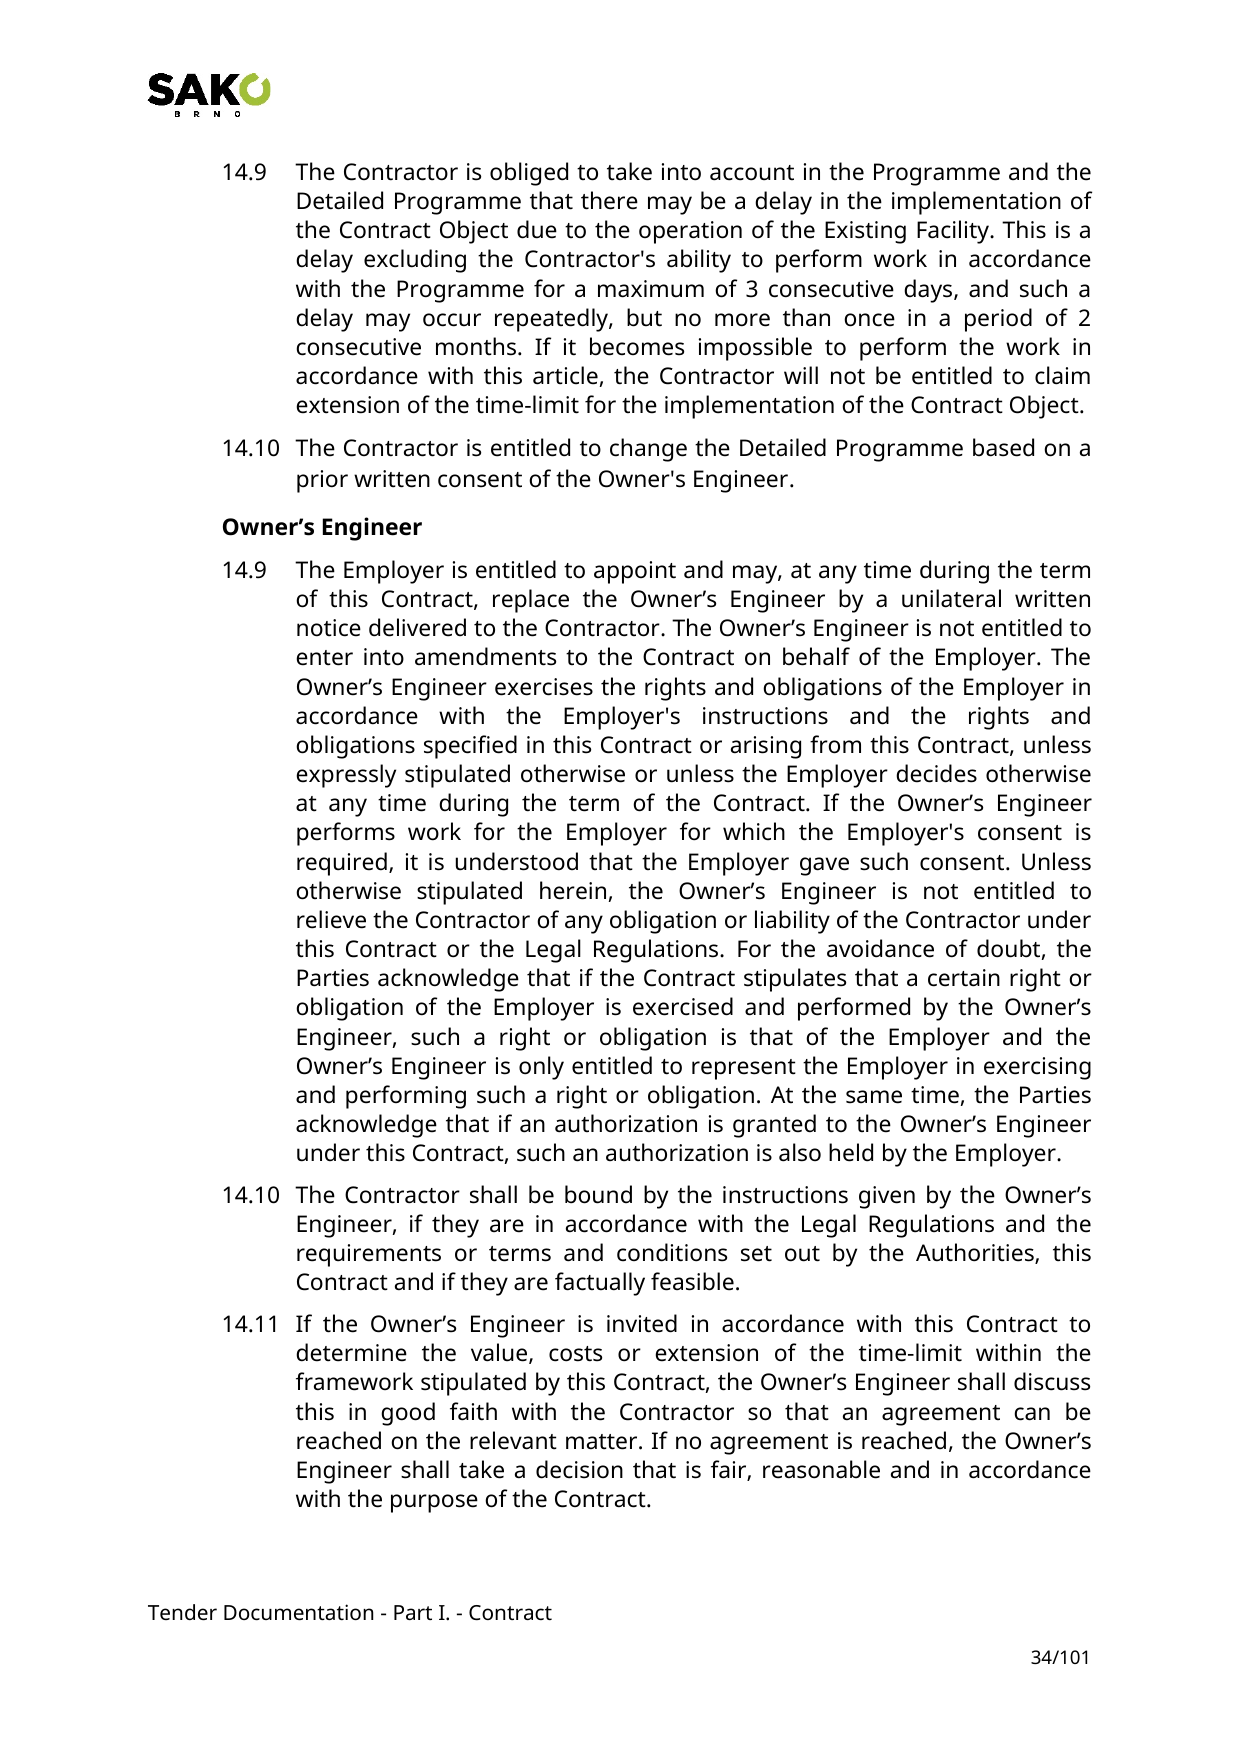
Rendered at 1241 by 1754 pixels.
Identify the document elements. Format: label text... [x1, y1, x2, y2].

list The Employer is entitled to appoint and may, at any time during the term of this Contract, replace the Owner’s Engineer by a unilateral written notice delivered to the Contractor. The Owner’s Engineer is not entitled to enter into amendments to the Contract on behalf of the Employer. The Owner’s Engineer exercises the rights and obligations of the Employer in accordance with the Employer's instructions and the rights and obligations specified in this Contract or arising from this Contract, unless expressly stipulated otherwise or unless the Employer decides otherwise at any time during the term of the Contract. If the Owner’s Engineer performs work for the Employer for which the Employer's consent is required, it is understood that the Employer gave such consent. Unless otherwise stipulated herein, the Owner’s Engineer is not entitled to relieve the Contractor of any obligation or liability of the Contractor under this Contract or the Legal Regulations. For the avoidance of doubt, the Parties acknowledge that if the Contract stipulates that a certain right or obligation of the Employer is exercised and performed by the Owner’s Engineer, such a right or obligation is that of the Employer and the Owner’s Engineer is only entitled to represent the Employer in exercising and performing such a right or obligation. At the same time, the Parties acknowledge that if an authorization is granted to the Owner’s Engineer under this Contract, such an authorization is also held by the Employer. [221, 555, 1093, 1167]
picture [147, 73, 271, 117]
text Owner’s Engineer [221, 507, 1093, 542]
list The Contractor is obliged to take into account in the Programme and the Detailed Programme that there may be a delay in the implementation of the Contract Object due to the operation of the Existing Facility. This is a delay excluding the Contractor's ability to perform work in accordance with the Programme for a maximum of 3 consecutive days, and such a delay may occur repeatedly, but no more than once in a period of 2 consecutive months. If it becomes impossible to perform the work in accordance with this article, the Contractor will not be entitled to claim extension of the time-limit for the implementation of the Contract Object. [221, 157, 1093, 419]
list If the Owner’s Engineer is invited in accordance with this Contract to determine the value, costs or extension of the time-limit within the framework stipulated by this Contract, the Owner’s Engineer shall discuss this in good faith with the Contractor so that an agreement can be reached on the relevant matter. If no agreement is reached, the Owner’s Engineer shall take a decision that is fair, reasonable and in accordance with the purpose of the Contract. [221, 1309, 1093, 1513]
list The Contractor shall be bound by the instructions given by the Owner’s Engineer, if they are in accordance with the Legal Regulations and the requirements or terms and conditions set out by the Authorities, this Contract and if they are factually feasible. [221, 1180, 1093, 1297]
list The Contractor is entitled to change the Detailed Programme based on a prior written consent of the Owner's Engineer. [221, 432, 1093, 494]
